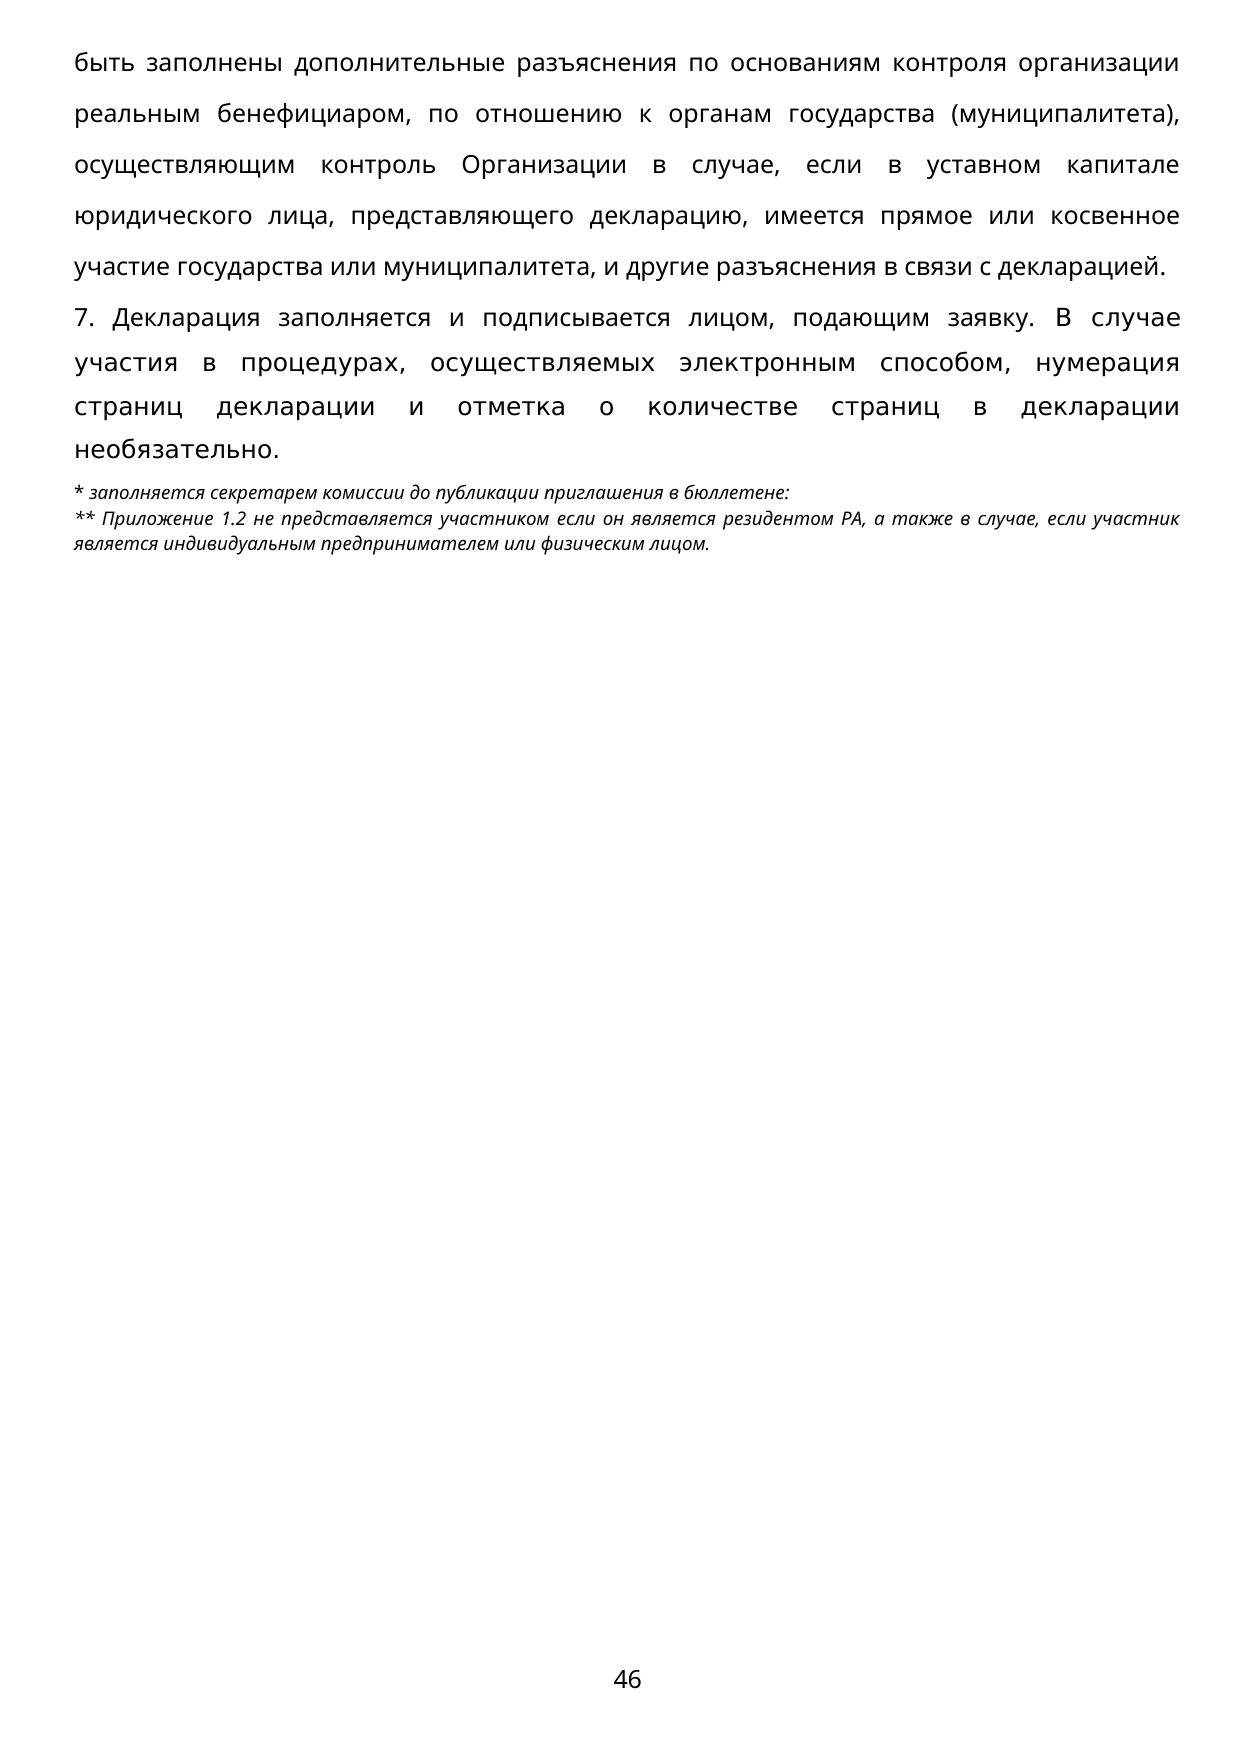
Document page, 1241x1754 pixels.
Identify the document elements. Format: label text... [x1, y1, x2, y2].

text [74, 44, 1181, 283]
text ** Приложение 1.2 не представляется участником если он является резидентом РА, а также в случае, если участник является индивидуальным предпринимателем или физическим лицом. [74, 505, 1181, 556]
text 7. Декларация заполняется и подписывается лицом, подающим заявку. В случае участия в процедурах, осуществляемых электронным способом, нумерация страниц декларации и отметка о количестве страниц в декларации необязательно. [74, 299, 1181, 465]
text * заполняется секретарем комиссии до публикации приглашения в бюллетене: [74, 479, 1181, 505]
